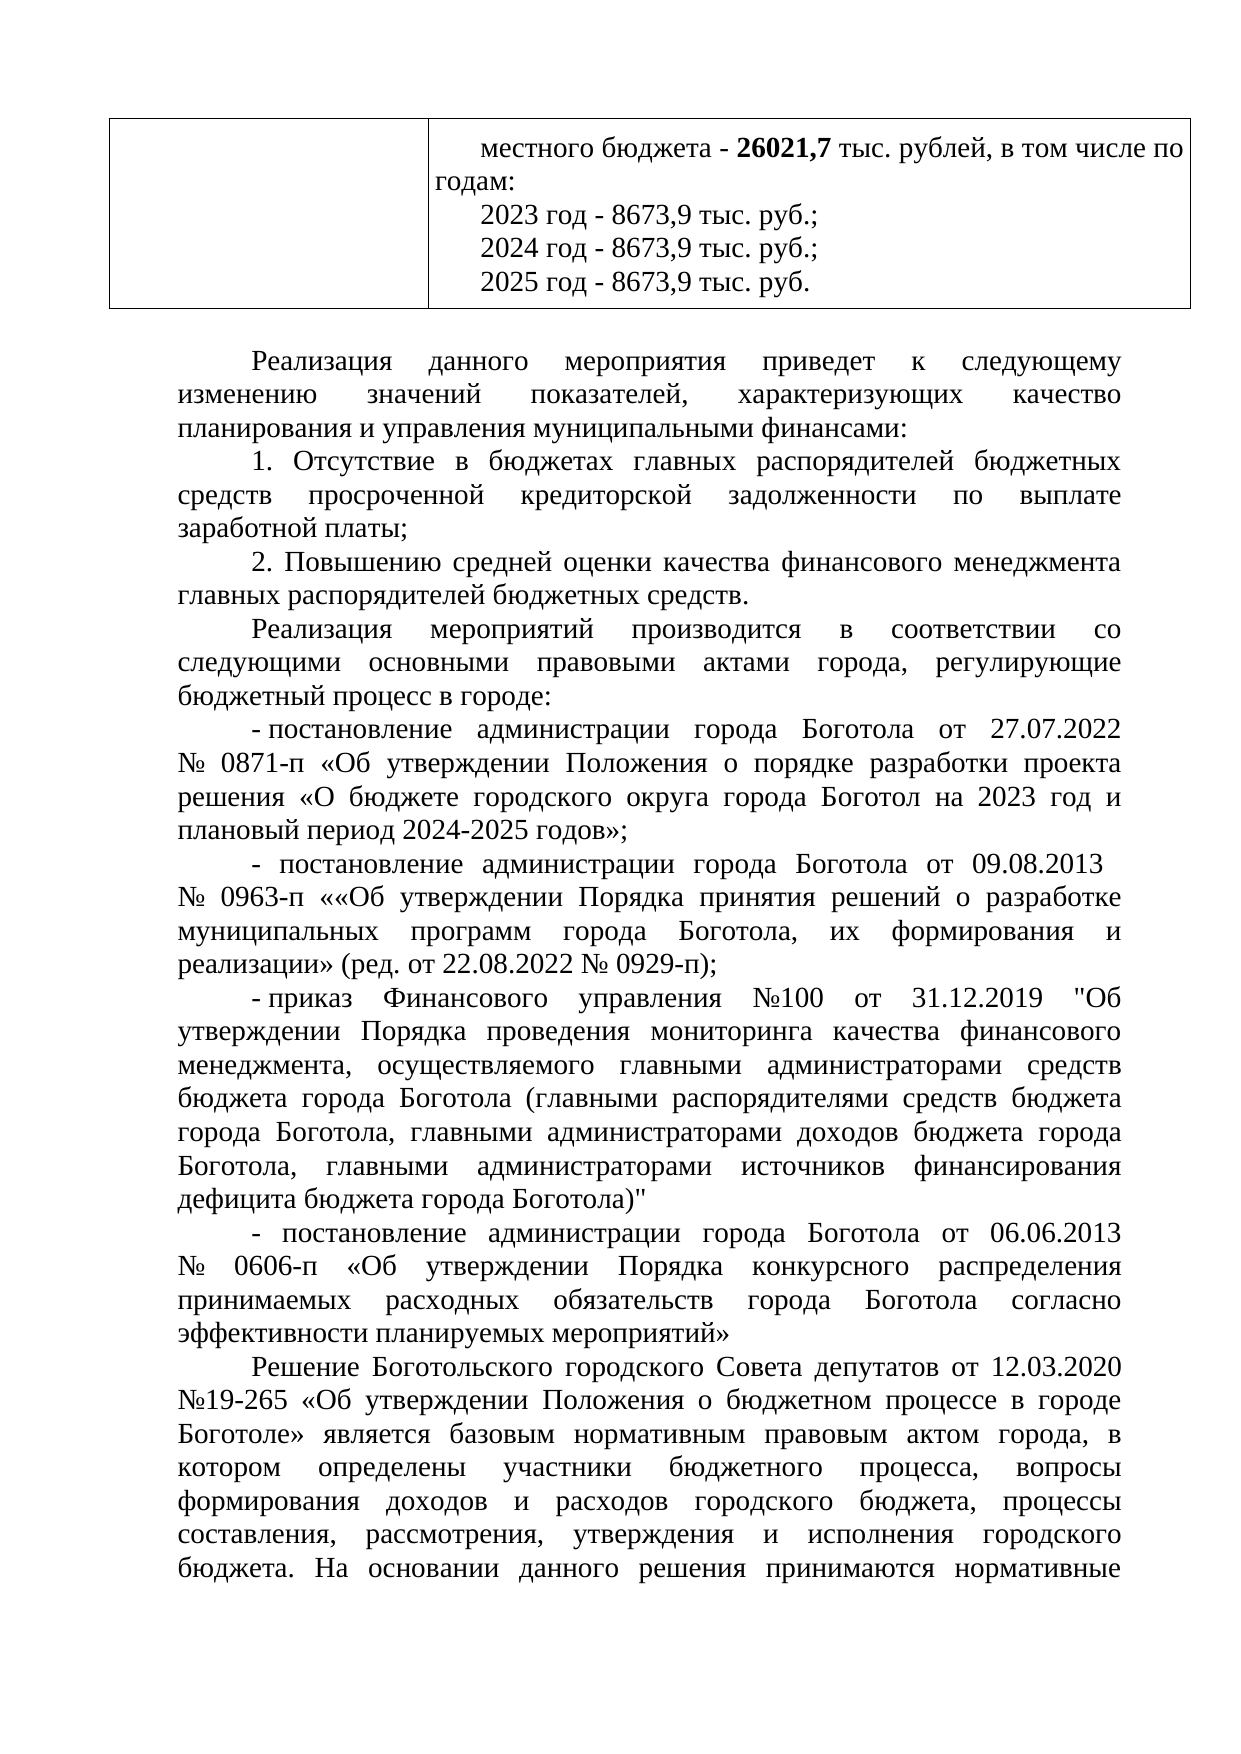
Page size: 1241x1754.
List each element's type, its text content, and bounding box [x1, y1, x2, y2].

text Реализация данного мероприятия приведет к следующему изменению значений показателей, характеризующих качество планирования и управления муниципальными финансами: [177, 343, 1122, 443]
text - постановление администрации города Боготола от 27.07.2022 № 0871-п «Об утверждении Положения о порядке разработки проекта решения «О бюджете городского округа города Боготол на 2023 год и плановый период 2024-2025 годов»; [177, 712, 1122, 846]
text - приказ Финансового управления №100 от 31.12.2019 "Об утверждении Порядка проведения мониторинга качества финансового менеджмента, осуществляемого главными администраторами средств бюджета города Боготола (главными распорядителями средств бюджета города Боготола, главными администраторами доходов бюджета города Боготола, главными администраторами источников финансирования дефицита бюджета города Боготола)" [177, 980, 1122, 1215]
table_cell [429, 119, 1190, 308]
text 1. Отсутствие в бюджетах главных распорядителей бюджетных средств просроченной кредиторской задолженности по выплате заработной платы; [177, 443, 1122, 544]
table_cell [110, 119, 428, 308]
text - постановление администрации города Боготола от 09.08.2013 № 0963-п ««Об утверждении Порядка принятия решений о разработке муниципальных программ города Боготола, их формирования и реализации» (ред. от 22.08.2022 № 0929-п); [177, 846, 1122, 980]
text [177, 1349, 1122, 1584]
text Реализация мероприятий производится в соответствии со следующими основными правовыми актами города, регулирующие бюджетный процесс в городе: [177, 611, 1122, 712]
text - постановление администрации города Боготола от 06.06.2013 № 0606-п «Об утверждении Порядка конкурсного распределения принимаемых расходных обязательств города Боготола согласно эффективности планируемых мероприятий» [177, 1215, 1122, 1349]
text 2. Повышению средней оценки качества финансового менеджмента главных распорядителей бюджетных средств. [177, 544, 1122, 611]
